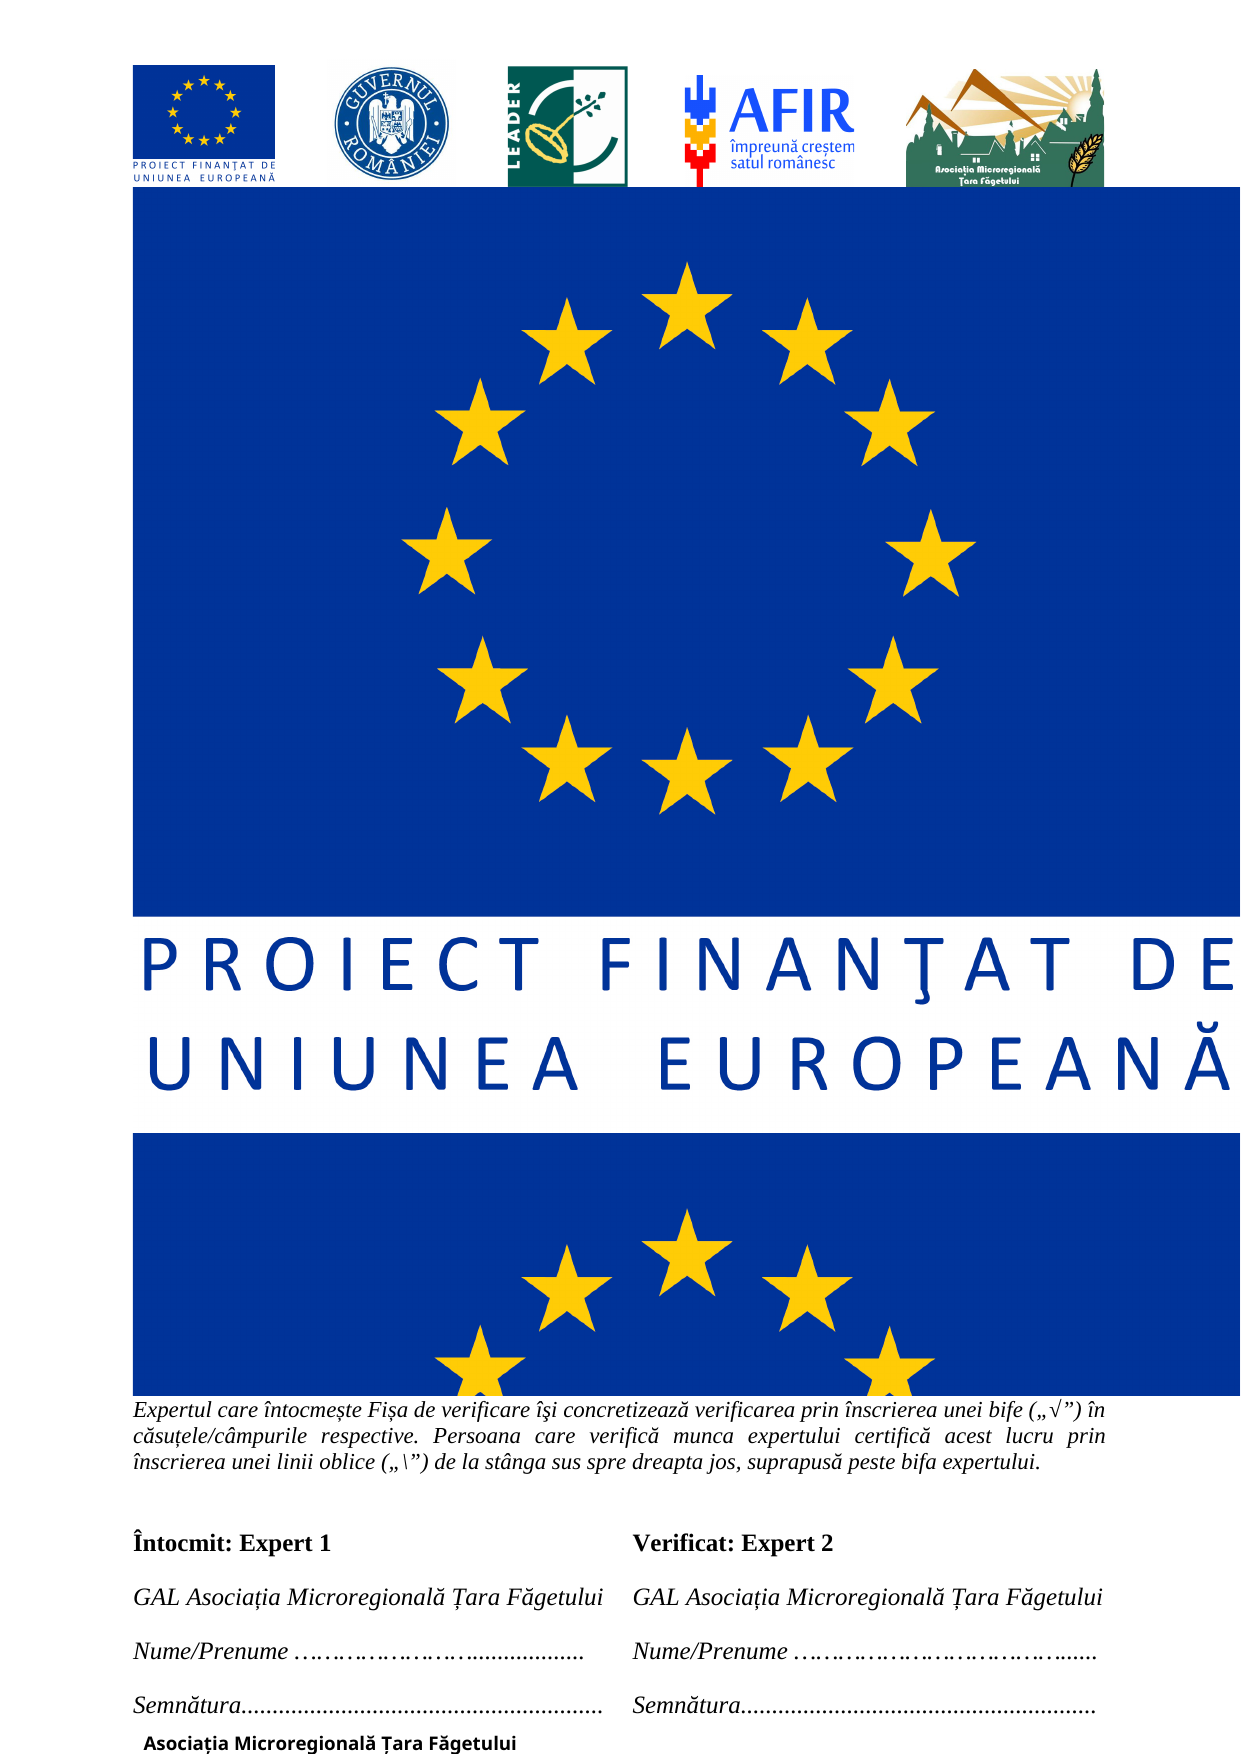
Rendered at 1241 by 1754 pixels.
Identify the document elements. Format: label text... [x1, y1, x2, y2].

text Expertul care întocmește Fișa de verificare îşi concretizează verificarea prin înscrierea unei bife („√”) în căsuțele/câmpurile respective. Persoana care verifică munca expertului certifică acest lucru prin înscrierea unei linii oblice („\”) de la stânga sus spre dreapta jos, suprapusă peste bifa expertului. [133, 1396, 1107, 1475]
table_header Verificat: Expert 2 GAL Asociația Microregională Țara Făgetului Nume/Prenume ………………………………...... Semnătura......................................................... Data……....................................... [621, 1504, 1119, 1718]
picture [132, 59, 1241, 1396]
table_header Întocmit: Expert 1 GAL Asociația Microregională Țara Făgetului Nume/Prenume …………………….................. Semnătura.......................................................... Data……....................................... [122, 1504, 621, 1718]
